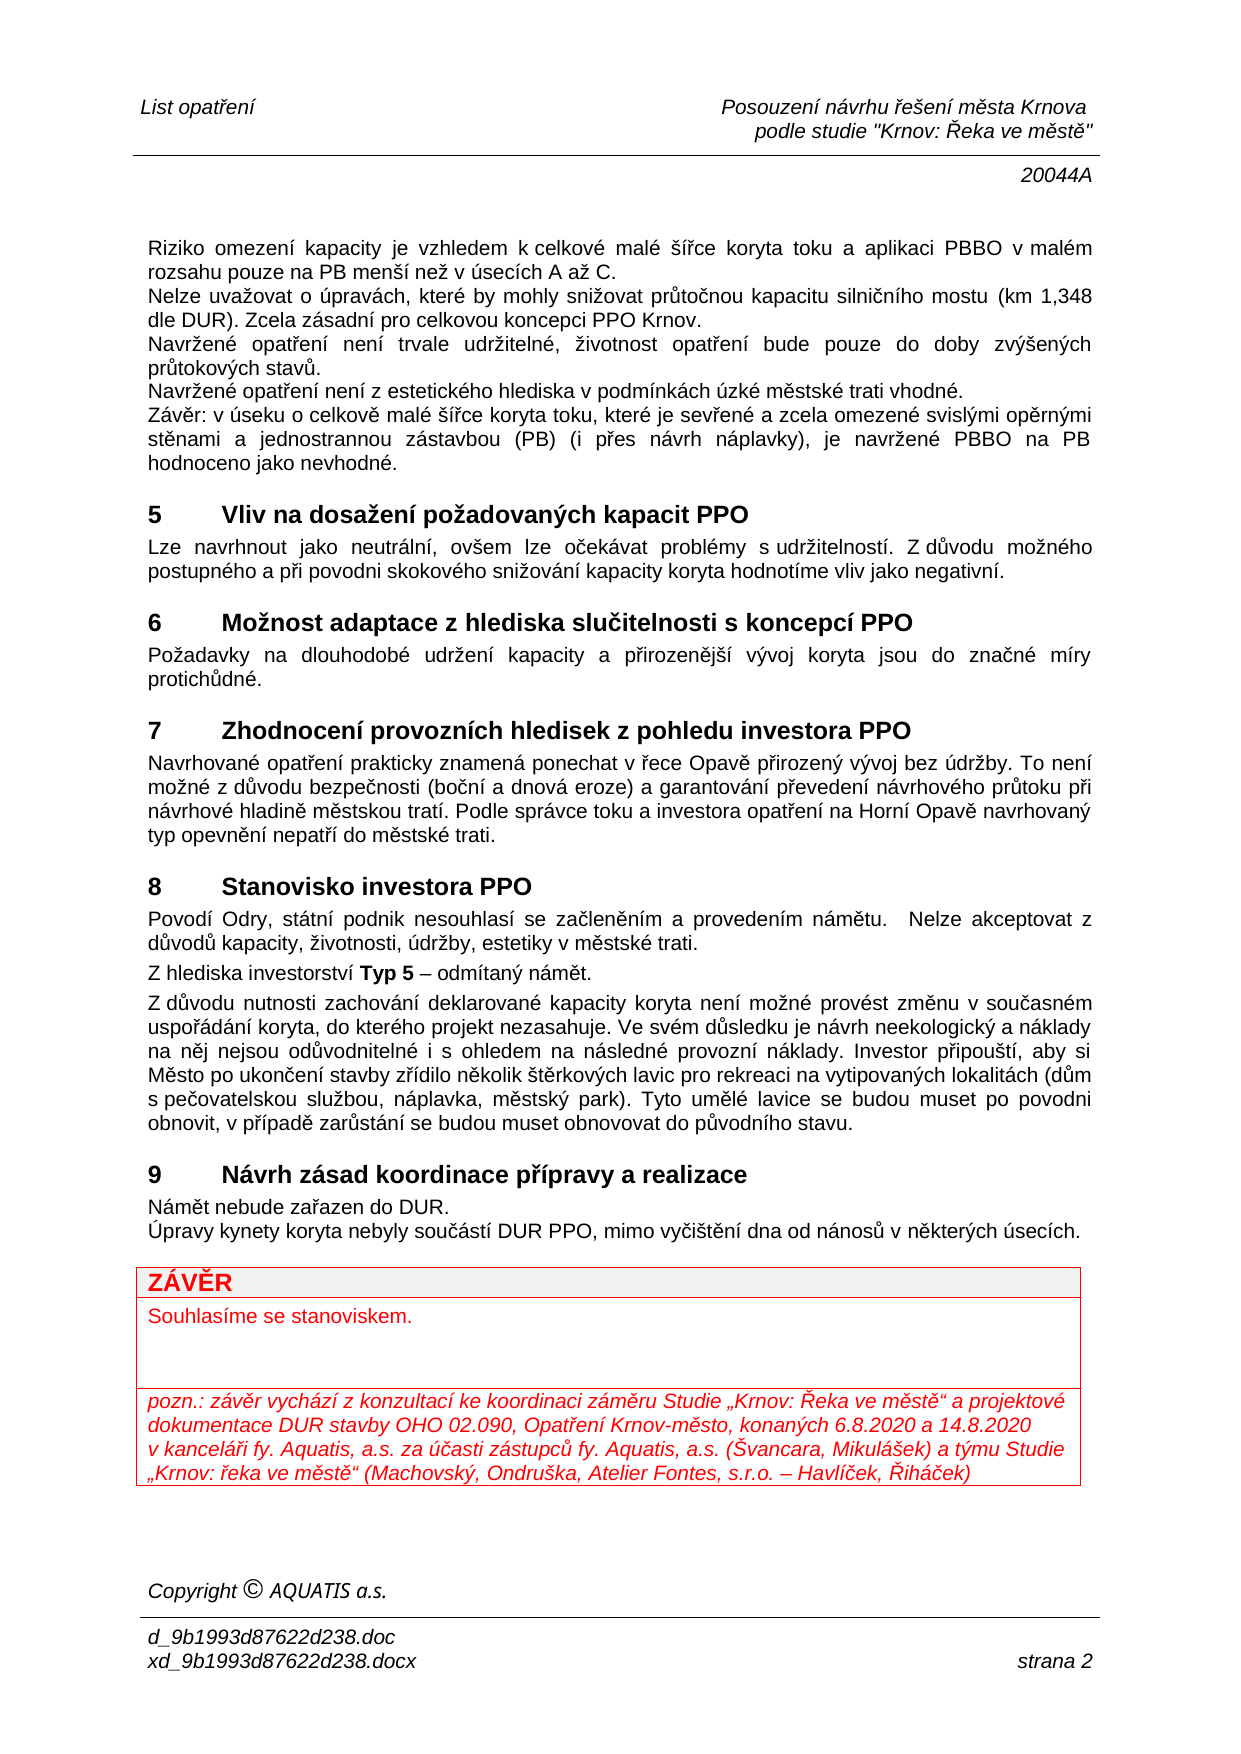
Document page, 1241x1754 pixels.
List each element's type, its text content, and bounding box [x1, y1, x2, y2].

text Závěr: v úseku o celkově malé šířce koryta toku, které je sevřené a zcela omezené svislými opěrnými stěnami a jednostrannou zástavbou (PB) (i přes návrh náplavky), je navržené PBBO na PB hodnoceno jako nevhodné. [148, 403, 1092, 475]
text Úpravy kynety koryta nebyly součástí DUR PPO, mimo vyčištění dna od nánosů v některých úsecích. [148, 1219, 1092, 1243]
text Navržené opatření není trvale udržitelné, životnost opatření bude pouze do doby zvýšených průtokových stavů. [148, 331, 1092, 379]
table_header ZÁVĚR [137, 1268, 1080, 1297]
text Lze navrhnout jako neutrální, ovšem lze očekávat problémy s udržitelností. Z důvodu možného postupného a při povodni skokového snižování kapacity koryta hodnotíme vliv jako negativní. [148, 535, 1092, 583]
text 9 Návrh zásad koordinace přípravy a realizace [148, 1160, 1092, 1189]
text 6 Možnost adaptace z hlediska slučitelnosti s koncepcí PPO [148, 608, 1092, 637]
text Povodí Odry, státní podnik nesouhlasí se začleněním a provedením námětu. Nelze akceptovat z důvodů kapacity, životnosti, údržby, estetiky v městské trati. [148, 907, 1092, 955]
table_cell Souhlasíme se stanoviskem. [137, 1298, 1080, 1388]
text Navržené opatření není z estetického hlediska v podmínkách úzké městské trati vhodné. [148, 379, 1092, 403]
text 8 Stanovisko investora PPO [148, 872, 1092, 901]
text Požadavky na dlouhodobé udržení kapacity a přirozenější vývoj koryta jsou do značné míry protichůdné. [148, 643, 1092, 691]
text Z hlediska investorství Typ 5 – odmítaný námět. [148, 961, 1092, 985]
text Navrhované opatření prakticky znamená ponechat v řece Opavě přirozený vývoj bez údržby. To není možné z důvodu bezpečnosti (boční a dnová eroze) a garantování převedení návrhového průtoku při návrhové hladině městskou tratí. Podle správce toku a investora opatření na Horní Opavě navrhovaný typ opevnění nepatří do městské trati. [148, 751, 1092, 847]
text Nelze uvažovat o úpravách, které by mohly snižovat průtočnou kapacitu silničního mostu (km 1,348 dle DUR). Zcela zásadní pro celkovou koncepci PPO Krnov. [148, 283, 1092, 331]
text Z důvodu nutnosti zachování deklarované kapacity koryta není možné provést změnu v současném uspořádání koryta, do kterého projekt nezasahuje. Ve svém důsledku je návrh neekologický a náklady na něj nejsou odůvodnitelné i s ohledem na následné provozní náklady. Investor připouští, aby si Město po ukončení stavby zřídilo několik štěrkových lavic pro rekreaci na vytipovaných lokalitách (dům s pečovatelskou službou, náplavka, městský park). Tyto umělé lavice se budou muset po povodni obnovit, v případě zarůstání se budou muset obnovovat do původního stavu. [148, 991, 1092, 1135]
text Riziko omezení kapacity je vzhledem k celkové malé šířce koryta toku a aplikaci PBBO v malém rozsahu pouze na PB menší než v úsecích A až C. [148, 236, 1092, 283]
text 5 Vliv na dosažení požadovaných kapacit PPO [148, 500, 1092, 529]
table_cell pozn.: závěr vychází z konzultací ke koordinaci záměru Studie „Krnov: Řeka ve městě“ a projektové dokumentace DUR stavby OHO 02.090, Opatření Krnov-město, konaných 6.8.2020 a 14.8.2020 v kanceláři fy. Aquatis, a.s. za účasti zástupců fy. Aquatis, a.s. (Švancara, Mikulášek) a týmu Studie „Krnov: řeka ve městě“ (Machovský, Ondruška, Atelier Fontes, s.r.o. – Havlíček, Řiháček) [137, 1389, 1080, 1485]
text Námět nebude zařazen do DUR. [148, 1195, 1092, 1219]
text 7 Zhodnocení provozních hledisek z pohledu investora PPO [148, 716, 1092, 745]
